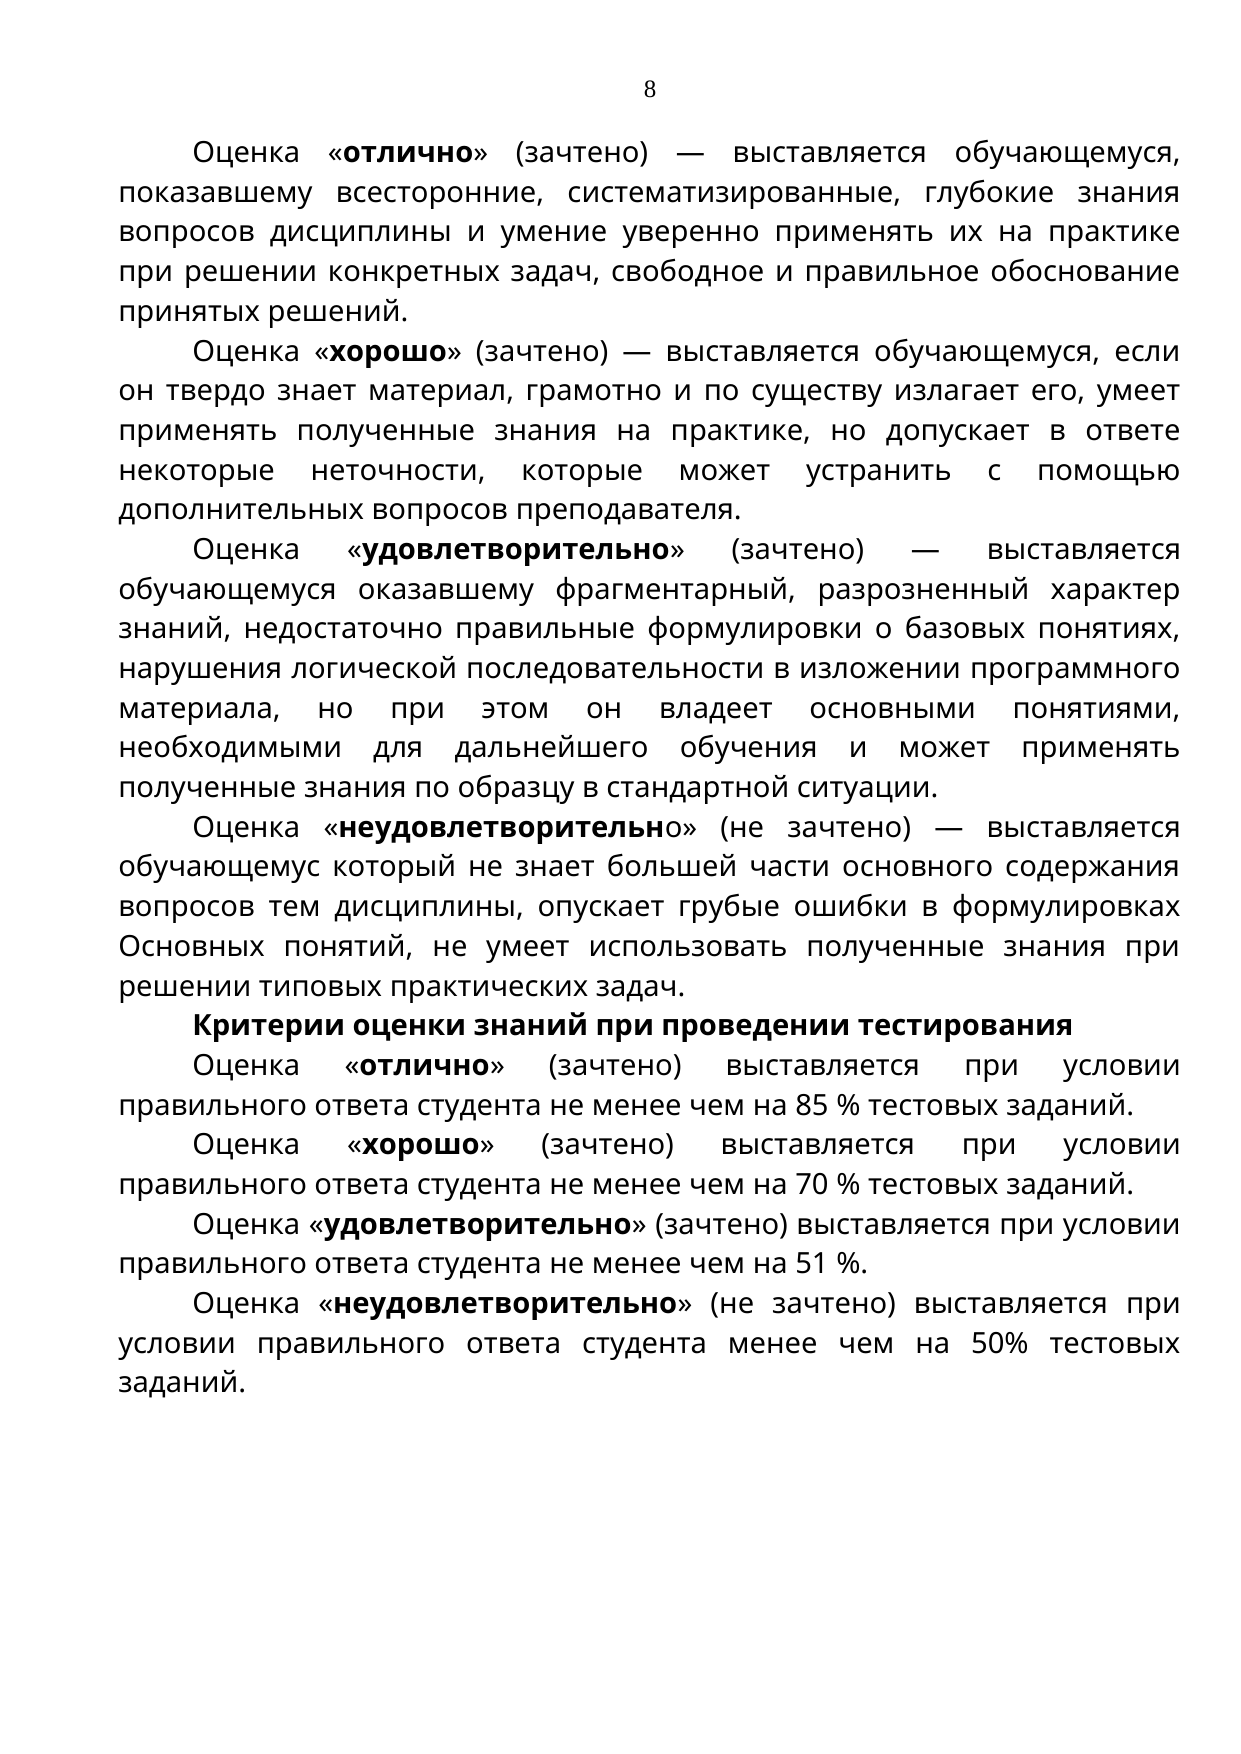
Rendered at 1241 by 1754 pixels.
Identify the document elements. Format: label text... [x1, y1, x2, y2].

text Оценка «отлично» (зачтено) — выставляется обучающемуся, показавшему всесторонние, систематизированные, глубокие знания вопросов дисциплины и умение уверенно применять их на практике при решении конкретных задач, свободное и правильное обоснование принятых решений. [118, 131, 1181, 330]
text Оценка «неудовлетворительно» (не зачтено) — выставляется обучающемус который не знает большей части основного содержания вопросов тем дисциплины, опускает грубые ошибки в формулировках Основных понятий, не умеет использовать полученные знания при решении типовых практических задач. [118, 806, 1181, 1004]
text Критерии оценки знаний при проведении тестирования [118, 1004, 1181, 1044]
text Оценка «хорошо» (зачтено) — выставляется обучающемуся, если он твердо знает материал, грамотно и по существу излагает его, умеет применять полученные знания на практике, но допускает в ответе некоторые неточности, которые может устранить с помощью дополнительных вопросов преподавателя. [118, 330, 1181, 528]
text Оценка «удовлетворительно» (зачтено) выставляется при условии правильного ответа студента не менее чем на 51 %. [118, 1203, 1181, 1282]
text Оценка «отлично» (зачтено) выставляется при условии правильного ответа студента не менее чем на 85 % тестовых заданий. [118, 1044, 1181, 1123]
text Оценка «удовлетворительно» (зачтено) — выставляется обучающемуся оказавшему фрагментарный, разрозненный характер знаний, недостаточно правильные формулировки о базовых понятиях, нарушения логической последовательности в изложении программного материала, но при этом он владеет основными понятиями, необходимыми для дальнейшего обучения и может применять полученные знания по образцу в стандартной ситуации. [118, 528, 1181, 806]
text Оценка «хорошо» (зачтено) выставляется при условии правильного ответа студента не менее чем на 70 % тестовых заданий. [118, 1123, 1181, 1203]
text Оценка «неудовлетворительно» (не зачтено) выставляется при условии правильного ответа студента менее чем на 50% тестовых заданий. [118, 1282, 1181, 1401]
